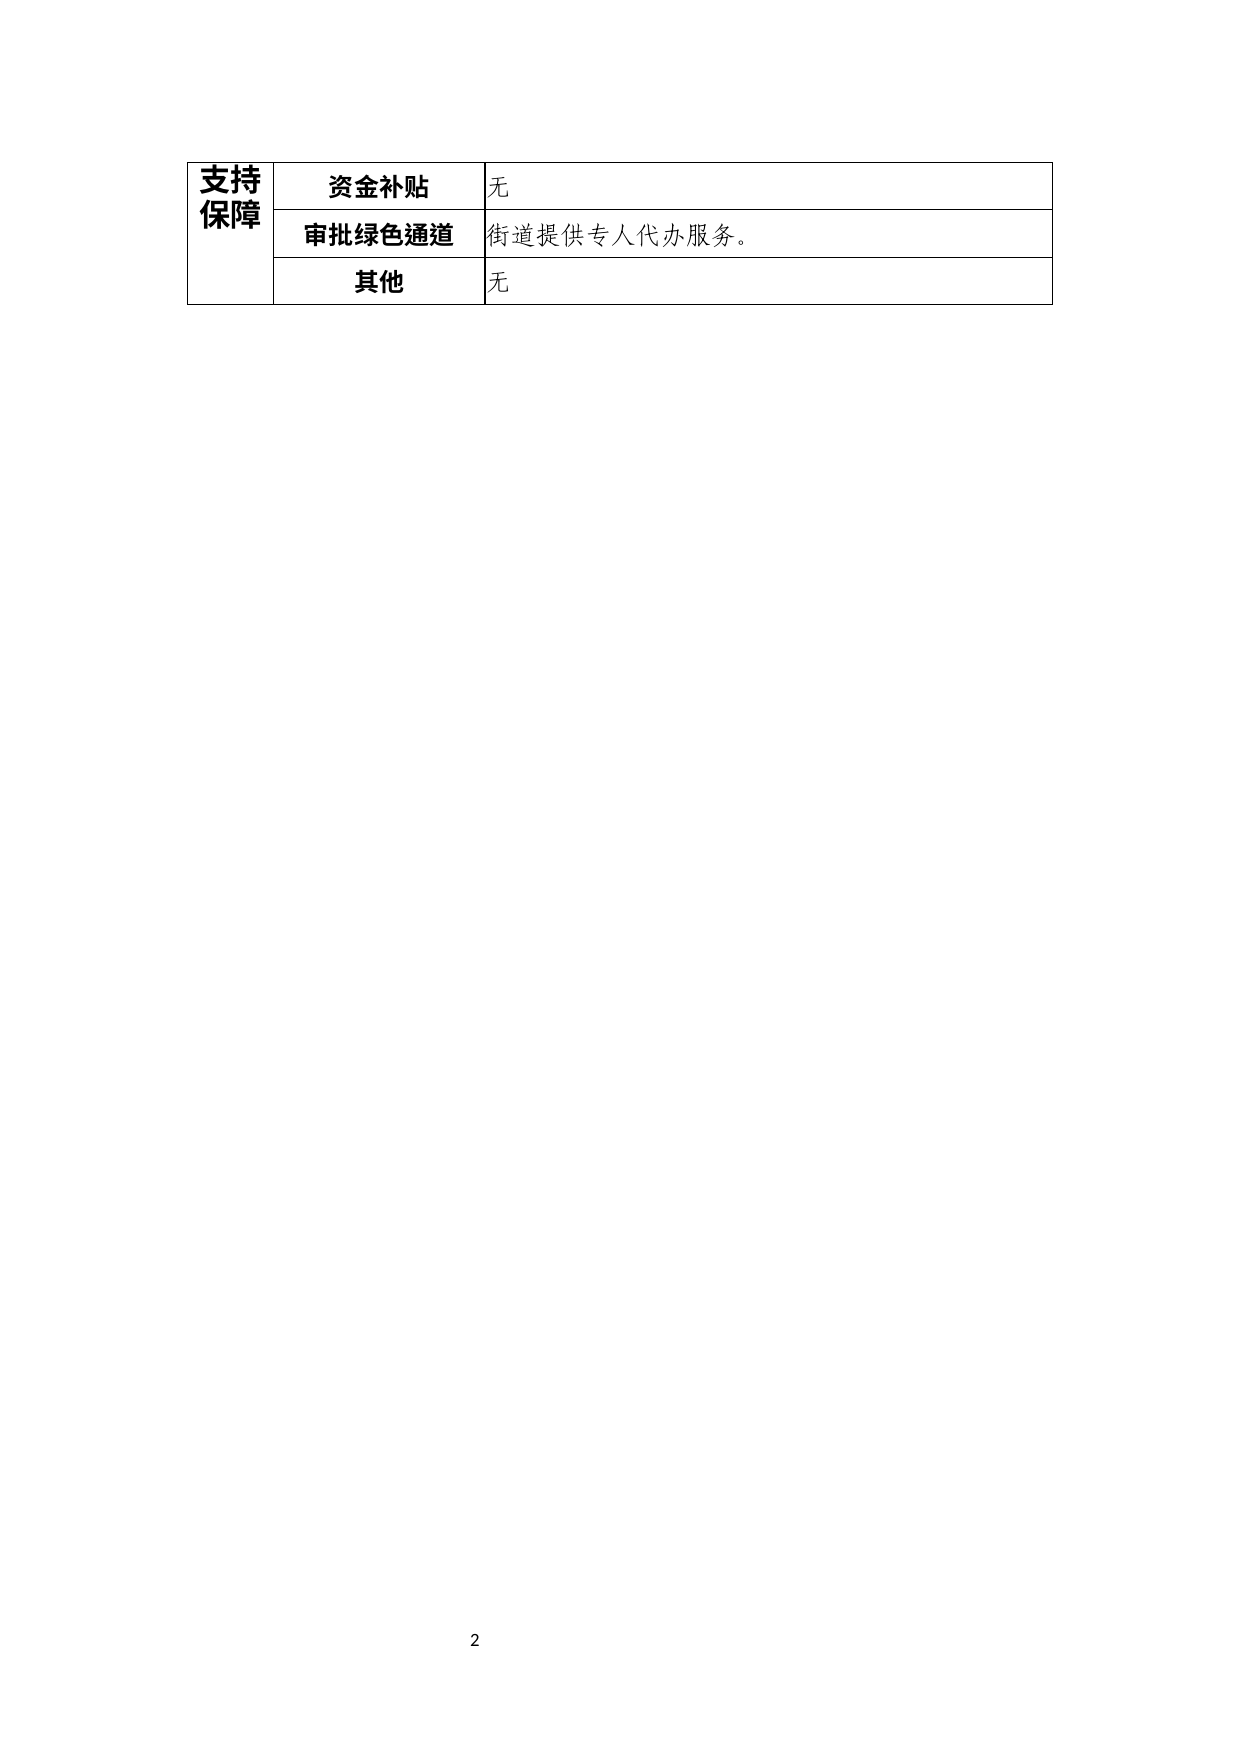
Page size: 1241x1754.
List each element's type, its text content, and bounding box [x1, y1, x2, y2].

table_cell 无 [486, 258, 1052, 304]
table_cell 街道提供专人代办服务。 [486, 210, 1052, 257]
table_cell 其他 [274, 258, 484, 304]
table_cell 无 [486, 163, 1052, 209]
table_cell 审批绿色通道 [274, 210, 484, 257]
table_cell 资金补贴 [274, 163, 484, 209]
